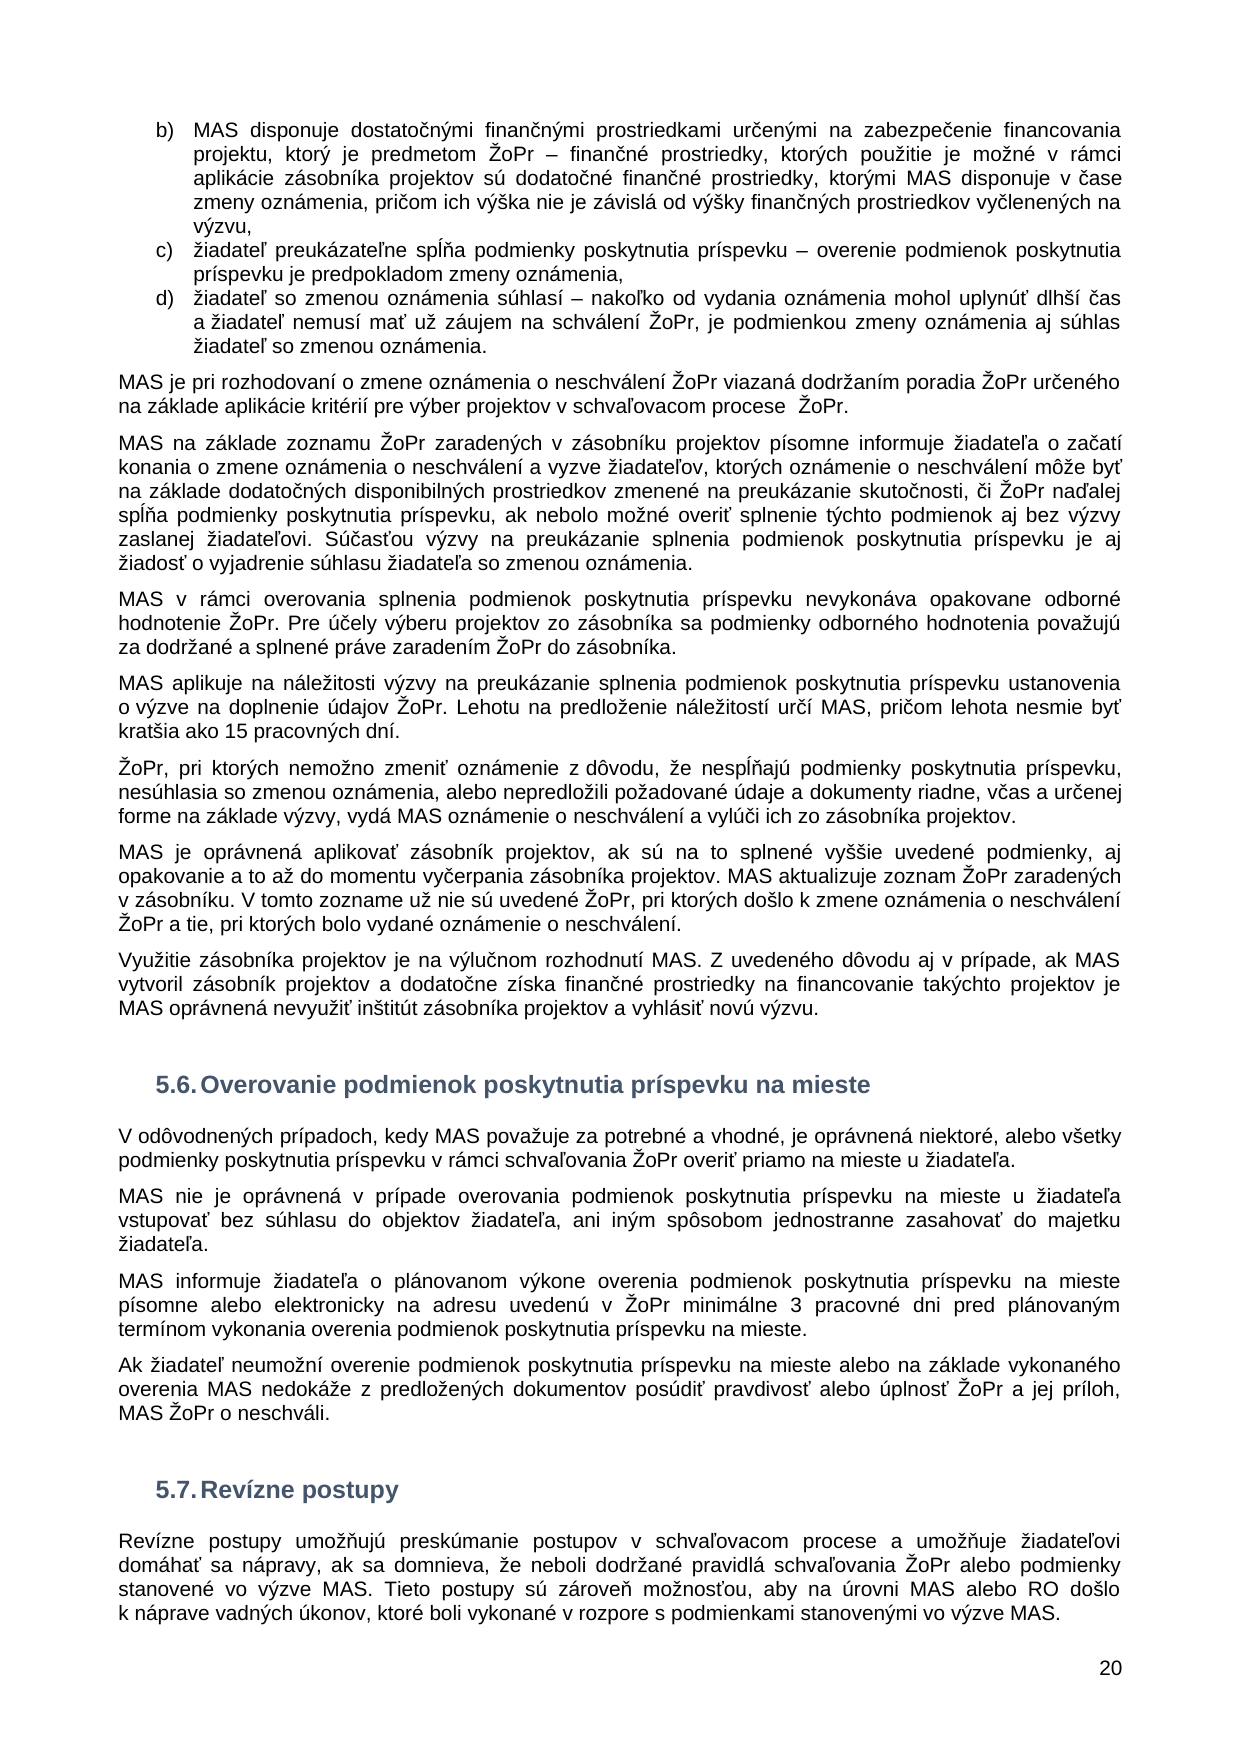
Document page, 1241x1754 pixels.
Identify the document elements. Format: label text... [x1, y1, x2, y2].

text Ak žiadateľ neumožní overenie podmienok poskytnutia príspevku na mieste alebo na základe vykonaného overenia MAS nedokáže z predložených dokumentov posúdiť pravdivosť alebo úplnosť ŽoPr a jej príloh, MAS ŽoPr o neschváli. [118, 1353, 1122, 1425]
list MAS disponuje dostatočnými finančnými prostriedkami určenými na zabezpečenie financovania projektu, ktorý je predmetom ŽoPr – finančné prostriedky, ktorých použitie je možné v rámci aplikácie zásobníka projektov sú dodatočné finančné prostriedky, ktorými MAS disponuje v čase zmeny oznámenia, pričom ich výška nie je závislá od výšky finančných prostriedkov vyčlenených na výzvu, [156, 118, 1122, 238]
list Revízne postupy [155, 1475, 1122, 1504]
list žiadateľ so zmenou oznámenia súhlasí – nakoľko od vydania oznámenia mohol uplynúť dlhší čas a žiadateľ nemusí mať už záujem na schválení ŽoPr, je podmienkou zmeny oznámenia aj súhlas žiadateľ so zmenou oznámenia. [156, 286, 1122, 358]
text MAS v rámci overovania splnenia podmienok poskytnutia príspevku nevykonáva opakovane odborné hodnotenie ŽoPr. Pre účely výberu projektov zo zásobníka sa podmienky odborného hodnotenia považujú za dodržané a splnené práve zaradením ŽoPr do zásobníka. [118, 587, 1122, 659]
list Overovanie podmienok poskytnutia príspevku na mieste [155, 1070, 1122, 1099]
text MAS informuje žiadateľa o plánovanom výkone overenia podmienok poskytnutia príspevku na mieste písomne alebo elektronicky na adresu uvedenú v ŽoPr minimálne 3 pracovné dni pred plánovaným termínom vykonania overenia podmienok poskytnutia príspevku na mieste. [118, 1269, 1122, 1341]
text MAS nie je oprávnená v prípade overovania podmienok poskytnutia príspevku na mieste u žiadateľa vstupovať bez súhlasu do objektov žiadateľa, ani iným spôsobom jednostranne zasahovať do majetku žiadateľa. [118, 1184, 1122, 1256]
text Využitie zásobníka projektov je na výlučnom rozhodnutí MAS. Z uvedeného dôvodu aj v prípade, ak MAS vytvoril zásobník projektov a dodatočne získa finančné prostriedky na financovanie takýchto projektov je MAS oprávnená nevyužiť inštitút zásobníka projektov a vyhlásiť novú výzvu. [118, 948, 1122, 1020]
text MAS na základe zoznamu ŽoPr zaradených v zásobníku projektov písomne informuje žiadateľa o začatí konania o zmene oznámenia o neschválení a vyzve žiadateľov, ktorých oznámenie o neschválení môže byť na základe dodatočných disponibilných prostriedkov zmenené na preukázanie skutočnosti, či ŽoPr naďalej spĺňa podmienky poskytnutia príspevku, ak nebolo možné overiť splnenie týchto podmienok aj bez výzvy zaslanej žiadateľovi. Súčasťou výzvy na preukázanie splnenia podmienok poskytnutia príspevku je aj žiadosť o vyjadrenie súhlasu žiadateľa so zmenou oznámenia. [118, 431, 1122, 574]
text ŽoPr, pri ktorých nemožno zmeniť oznámenie z dôvodu, že nespĺňajú podmienky poskytnutia príspevku, nesúhlasia so zmenou oznámenia, alebo nepredložili požadované údaje a dokumenty riadne, včas a určenej forme na základe výzvy, vydá MAS oznámenie o neschválení a vylúči ich zo zásobníka projektov. [118, 756, 1122, 827]
text Revízne postupy umožňujú preskúmanie postupov v schvaľovacom procese a umožňuje žiadateľovi domáhať sa nápravy, ak sa domnieva, že neboli dodržané pravidlá schvaľovania ŽoPr alebo podmienky stanovené vo výzve MAS. Tieto postupy sú zároveň možnosťou, aby na úrovni MAS alebo RO došlo k náprave vadných úkonov, ktoré boli vykonané v rozpore s podmienkami stanovenými vo výzve MAS. [118, 1529, 1122, 1624]
text MAS je oprávnená aplikovať zásobník projektov, ak sú na to splnené vyššie uvedené podmienky, aj opakovanie a to až do momentu vyčerpania zásobníka projektov. MAS aktualizuje zoznam ŽoPr zaradených v zásobníku. V tomto zozname už nie sú uvedené ŽoPr, pri ktorých došlo k zmene oznámenia o neschválení ŽoPr a tie, pri ktorých bolo vydané oznámenie o neschválení. [118, 840, 1122, 936]
text MAS aplikuje na náležitosti výzvy na preukázanie splnenia podmienok poskytnutia príspevku ustanovenia o výzve na doplnenie údajov ŽoPr. Lehotu na predloženie náležitostí určí MAS, pričom lehota nesmie byť kratšia ako 15 pracovných dní. [118, 671, 1122, 743]
text MAS je pri rozhodovaní o zmene oznámenia o neschválení ŽoPr viazaná dodržaním poradia ŽoPr určeného na základe aplikácie kritérií pre výber projektov v schvaľovacom procese ŽoPr. [118, 370, 1122, 418]
list žiadateľ preukázateľne spĺňa podmienky poskytnutia príspevku – overenie podmienok poskytnutia príspevku je predpokladom zmeny oznámenia, [156, 238, 1122, 286]
text V odôvodnených prípadoch, kedy MAS považuje za potrebné a vhodné, je oprávnená niektoré, alebo všetky podmienky poskytnutia príspevku v rámci schvaľovania ŽoPr overiť priamo na mieste u žiadateľa. [118, 1124, 1122, 1172]
